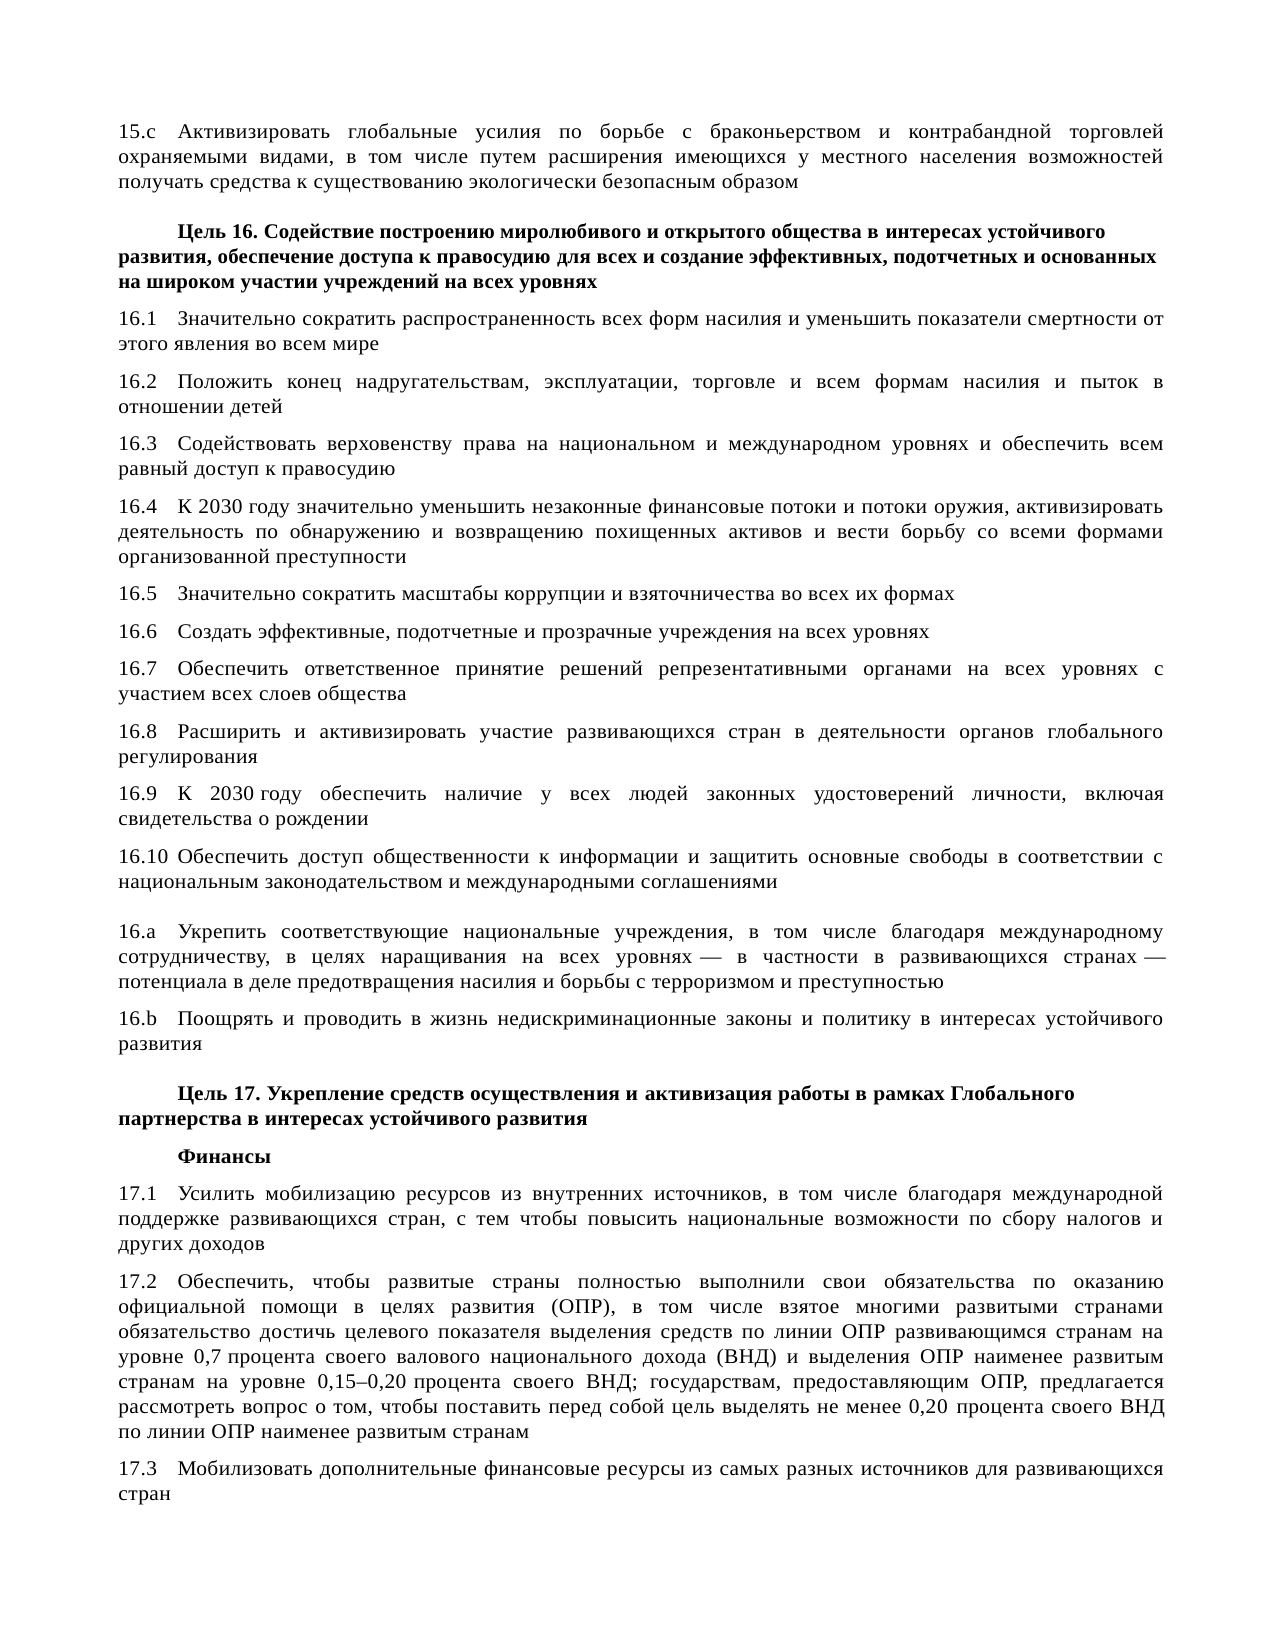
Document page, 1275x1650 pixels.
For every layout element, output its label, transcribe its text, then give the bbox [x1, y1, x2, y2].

text 16.5 Значительно сократить масштабы коррупции и взяточничества во всех их формах [118, 581, 1166, 606]
text Цель 16. Содействие построению миролюбивого и открытого общества в интересах устойчивого развития, обеспечение доступа к правосудию для всех и создание эффективных, подотчетных и основанных на широком участии учреждений на всех уровнях [118, 218, 1166, 293]
text 16.6 Создать эффективные, подотчетные и прозрачные учреждения на всех уровнях [118, 618, 1166, 643]
text 17.1 Усилить мобилизацию ресурсов из внутренних источников, в том числе благодаря международной поддержке развивающихся стран, с тем чтобы повысить национальные возможности по сбору налогов и других доходов [118, 1181, 1166, 1256]
text 16.b Поощрять и проводить в жизнь недискриминационные законы и политику в интересах устойчивого развития [118, 1006, 1166, 1056]
text 16.а Укрепить соответствующие национальные учреждения, в том числе благодаря международному сотрудничеству, в целях наращивания на всех уровнях — в частности в развивающихся странах — потенциала в деле предотвращения насилия и борьбы с терроризмом и преступностью [118, 918, 1166, 993]
text 16.8 Расширить и активизировать участие развивающихся стран в деятельности органов глобального регулирования [118, 718, 1166, 768]
text 15.с Активизировать глобальные усилия по борьбе с браконьерством и контрабандной торговлей охраняемыми видами, в том числе путем расширения имеющихся у местного населения возможностей получать средства к существованию экологически безопасным образом [118, 118, 1166, 193]
text 16.9 К 2030 году обеспечить наличие у всех людей законных удостоверений личности, включая свидетельства о рождении [118, 781, 1166, 831]
text 17.3 Мобилизовать дополнительные финансовые ресурсы из самых разных источников для развивающихся стран [118, 1456, 1166, 1506]
text 16.3 Содействовать верховенству права на национальном и международном уровнях и обеспечить всем равный доступ к правосудию [118, 431, 1166, 481]
text 16.4 К 2030 году значительно уменьшить незаконные финансовые потоки и потоки оружия, активизировать деятельность по обнаружению и возвращению похищенных активов и вести борьбу со всеми формами организованной преступности [118, 493, 1166, 568]
text 16.10 Обеспечить доступ общественности к информации и защитить основные свободы в соответствии с национальным законодательством и международными соглашениями [118, 843, 1166, 893]
text 16.7 Обеспечить ответственное принятие решений репрезентативными органами на всех уровнях с участием всех слоев общества [118, 656, 1166, 706]
text 16.2 Положить конец надругательствам, эксплуатации, торговле и всем формам насилия и пыток в отношении детей [118, 368, 1166, 418]
text 16.1 Значительно сократить распространенность всех форм насилия и уменьшить показатели смертности от этого явления во всем мире [118, 306, 1166, 356]
text Финансы [118, 1143, 1166, 1168]
text Цель 17. Укрепление средств осуществления и активизация работы в рамках Глобального партнерства в интересах устойчивого развития [118, 1081, 1166, 1131]
text 17.2 Обеспечить, чтобы развитые страны полностью выполнили свои обязательства по оказанию официальной помощи в целях развития (ОПР), в том числе взятое многими развитыми странами обязательство достичь целевого показателя выделения средств по линии ОПР развивающимся странам на уровне 0,7 процента своего валового национального дохода (ВНД) и выделения ОПР наименее развитым странам на уровне 0,15–0,20 процента своего ВНД; государствам, предоставляющим ОПР, предлагается рассмотреть вопрос о том, чтобы поставить перед собой цель выделять не менее 0,20 процента своего ВНД по линии ОПР наименее развитым странам [118, 1268, 1166, 1443]
